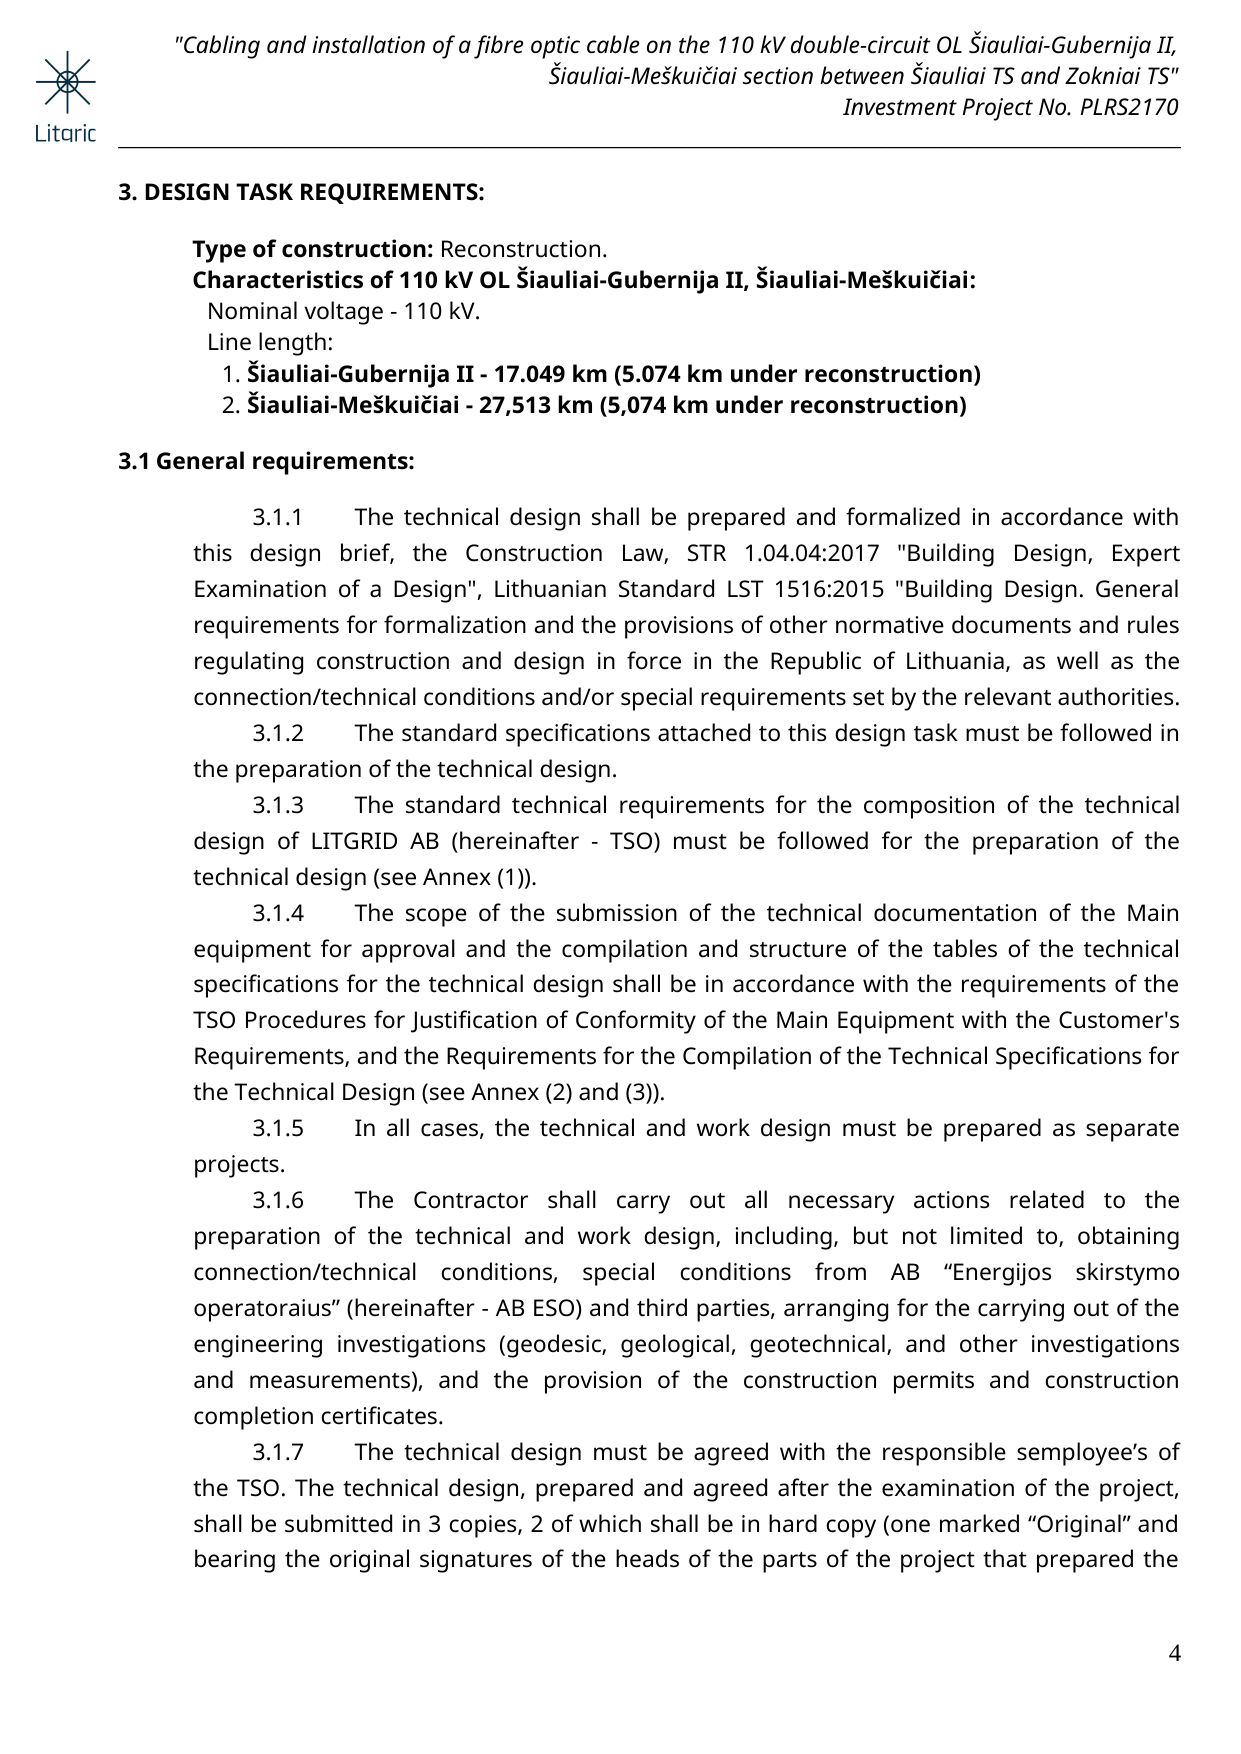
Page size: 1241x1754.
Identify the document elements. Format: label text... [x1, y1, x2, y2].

list The standard technical requirements for the composition of the technical design of LITGRID AB (hereinafter - TSO) must be followed for the preparation of the technical design (see Annex). [193, 789, 1181, 892]
subtitle General requirements: [118, 445, 1181, 476]
text Characteristics of 110 kV OL Šiauliai-Gubernija II, Šiauliai-Meškuičiai: [192, 264, 1181, 295]
list The Contractor shall carry out all necessary actions related to the preparation of the technical and work design, including, but not limited to, obtaining connection/technical conditions, special conditions from AB “Energijos skirstymo operatoraius” (hereinafter - AB ESO) and third parties, arranging for the carrying out of the engineering investigations (geodesic, geological, geotechnical, and other investigations and measurements), and the provision of the construction permits and construction completion certificates. [193, 1184, 1181, 1431]
list The standard specifications attached to this design task must be followed in the preparation of the technical design. [193, 717, 1181, 784]
list Šiauliai-Meškuičiai - 27,513 km (5,074 km under reconstruction) [118, 389, 1181, 420]
subtitle 3. DESIGN TASK REQUIREMENTS: [118, 176, 1181, 207]
text Line length: [207, 326, 1181, 357]
list The technical design shall be prepared and formalized in accordance with this design brief, the Construction Law, STR 1.04.04:2017 "Building Design, Expert Examination of a Design", Lithuanian Standard LST 1516:2015 "Building Design. General requirements for formalization and the provisions of other normative documents and rules regulating construction and design in force in the Republic of Lithuania, as well as the connection/technical conditions and/or special requirements set by the relevant authorities. [193, 501, 1181, 712]
list Šiauliai-Gubernija II - 17.049 km (5.074 km under reconstruction) [118, 357, 1181, 389]
list In all cases, the technical and work design must be prepared as separate projects. [193, 1112, 1181, 1179]
list The scope of the submission of the technical documentation of the Main equipment for approval and the compilation and structure of the tables of the technical specifications for the technical design shall be in accordance with the requirements of the TSO Procedures for Justification of Conformity of the Main Equipment with the Customer's Requirements, and the Requirements for the Compilation of the Technical Specifications for the Technical Design (see Annex and ). [193, 897, 1181, 1107]
text Nominal voltage - 110 kV. [207, 295, 1181, 326]
text Type of construction: Reconstruction. [192, 232, 1181, 264]
picture [36, 51, 96, 142]
